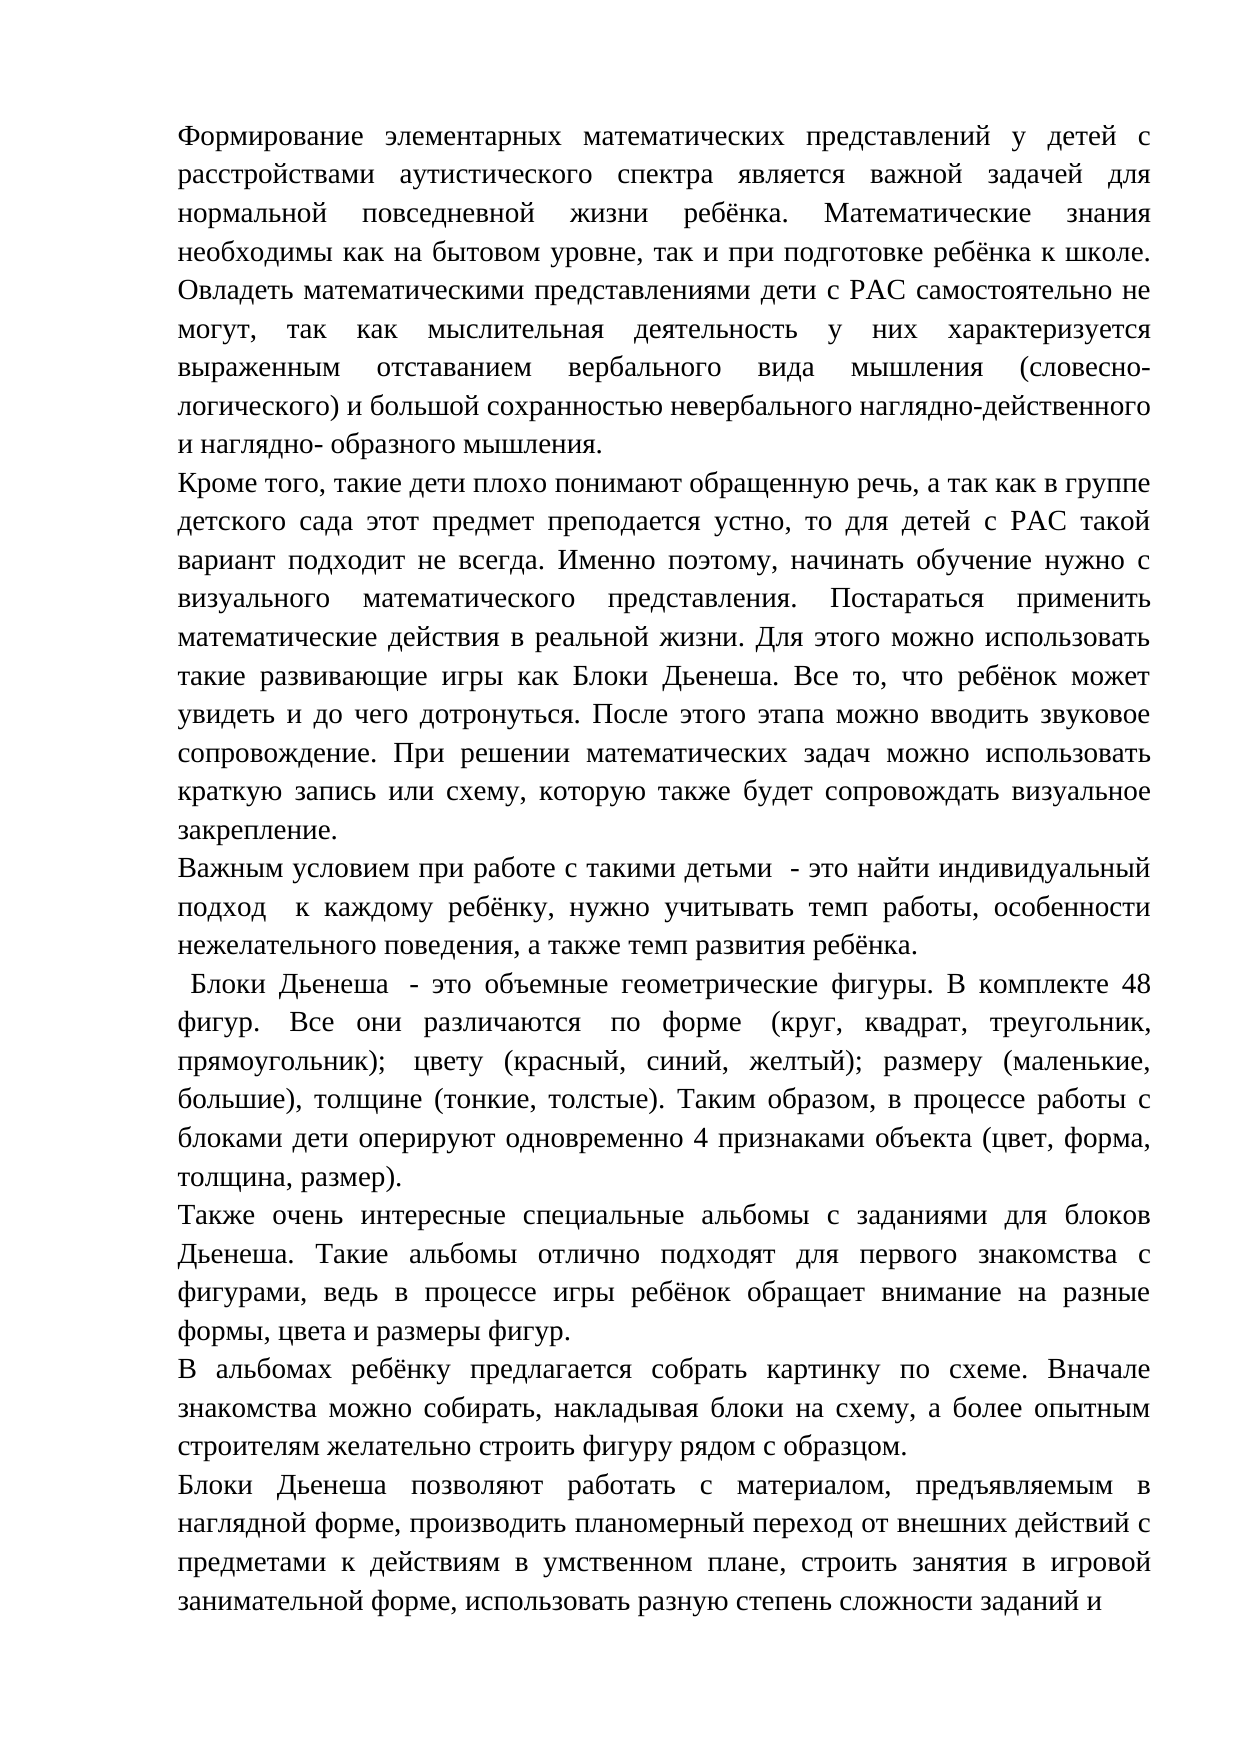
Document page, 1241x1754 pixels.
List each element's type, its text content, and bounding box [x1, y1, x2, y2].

text Кроме того, такие дети плохо понимают обращенную речь, а так как в группе детского сада этот предмет преподается устно, то для детей с РАС такой вариант подходит не всегда. Именно поэтому, начинать обучение нужно с визуального математического представления. Постараться применить математические действия в реальной жизни. Для этого можно использовать такие развивающие игры как Блоки Дьенеша. Все то, что ребёнок может увидеть и до чего дотронуться. После этого этапа можно вводить звуковое сопровождение. При решении математических задач можно использовать краткую запись или схему, которую также будет сопровождать визуальное закрепление. [177, 465, 1152, 845]
text Блоки Дьенеша - это объемные геометрические фигуры. В комплекте 48 фигур. Все они различаются по форме (круг, квадрат, треугольник, прямоугольник); цвету (красный, синий, желтый); размеру (маленькие, большие), толщине (тонкие, толстые). Таким образом, в процессе работы с блоками дети оперируют одновременно 4 признаками объекта (цвет, форма, толщина, размер). [177, 966, 1152, 1192]
text Также очень интересные специальные альбомы с заданиями для блоков Дьенеша. Такие альбомы отлично подходят для первого знакомства с фигурами, ведь в процессе игры ребёнок обращает внимание на разные формы, цвета и размеры фигур. [177, 1197, 1152, 1346]
text Важным условием при работе с такими детьми - это найти индивидуальный подход к каждому ребёнку, нужно учитывать темп работы, особенности нежелательного поведения, а также темп развития ребёнка. [177, 850, 1152, 961]
text Блоки Дьенеша позволяют работать с материалом, предъявляемым в наглядной форме, производить планомерный переход от внешних действий с предметами к действиям в умственном плане, строить занятия в игровой занимательной форме, использовать разную степень сложности заданий и [177, 1467, 1152, 1616]
text Формирование элементарных математических представлений у детей с расстройствами аутистического спектра является важной задачей для нормальной повседневной жизни ребёнка. Математические знания необходимы как на бытовом уровне, так и при подготовке ребёнка к школе. Овладеть математическими представлениями дети с РАС самостоятельно не могут, так как мыслительная деятельность у них характеризуется выраженным отставанием вербального вида мышления (словесно-логического) и большой сохранностью невербального наглядно-действенного и наглядно- образного мышления. [177, 118, 1152, 460]
text В альбомах ребёнку предлагается собрать картинку по схеме. Вначале знакомства можно собирать, накладывая блоки на схему, а более опытным строителям желательно строить фигуру рядом с образцом. [177, 1351, 1152, 1462]
